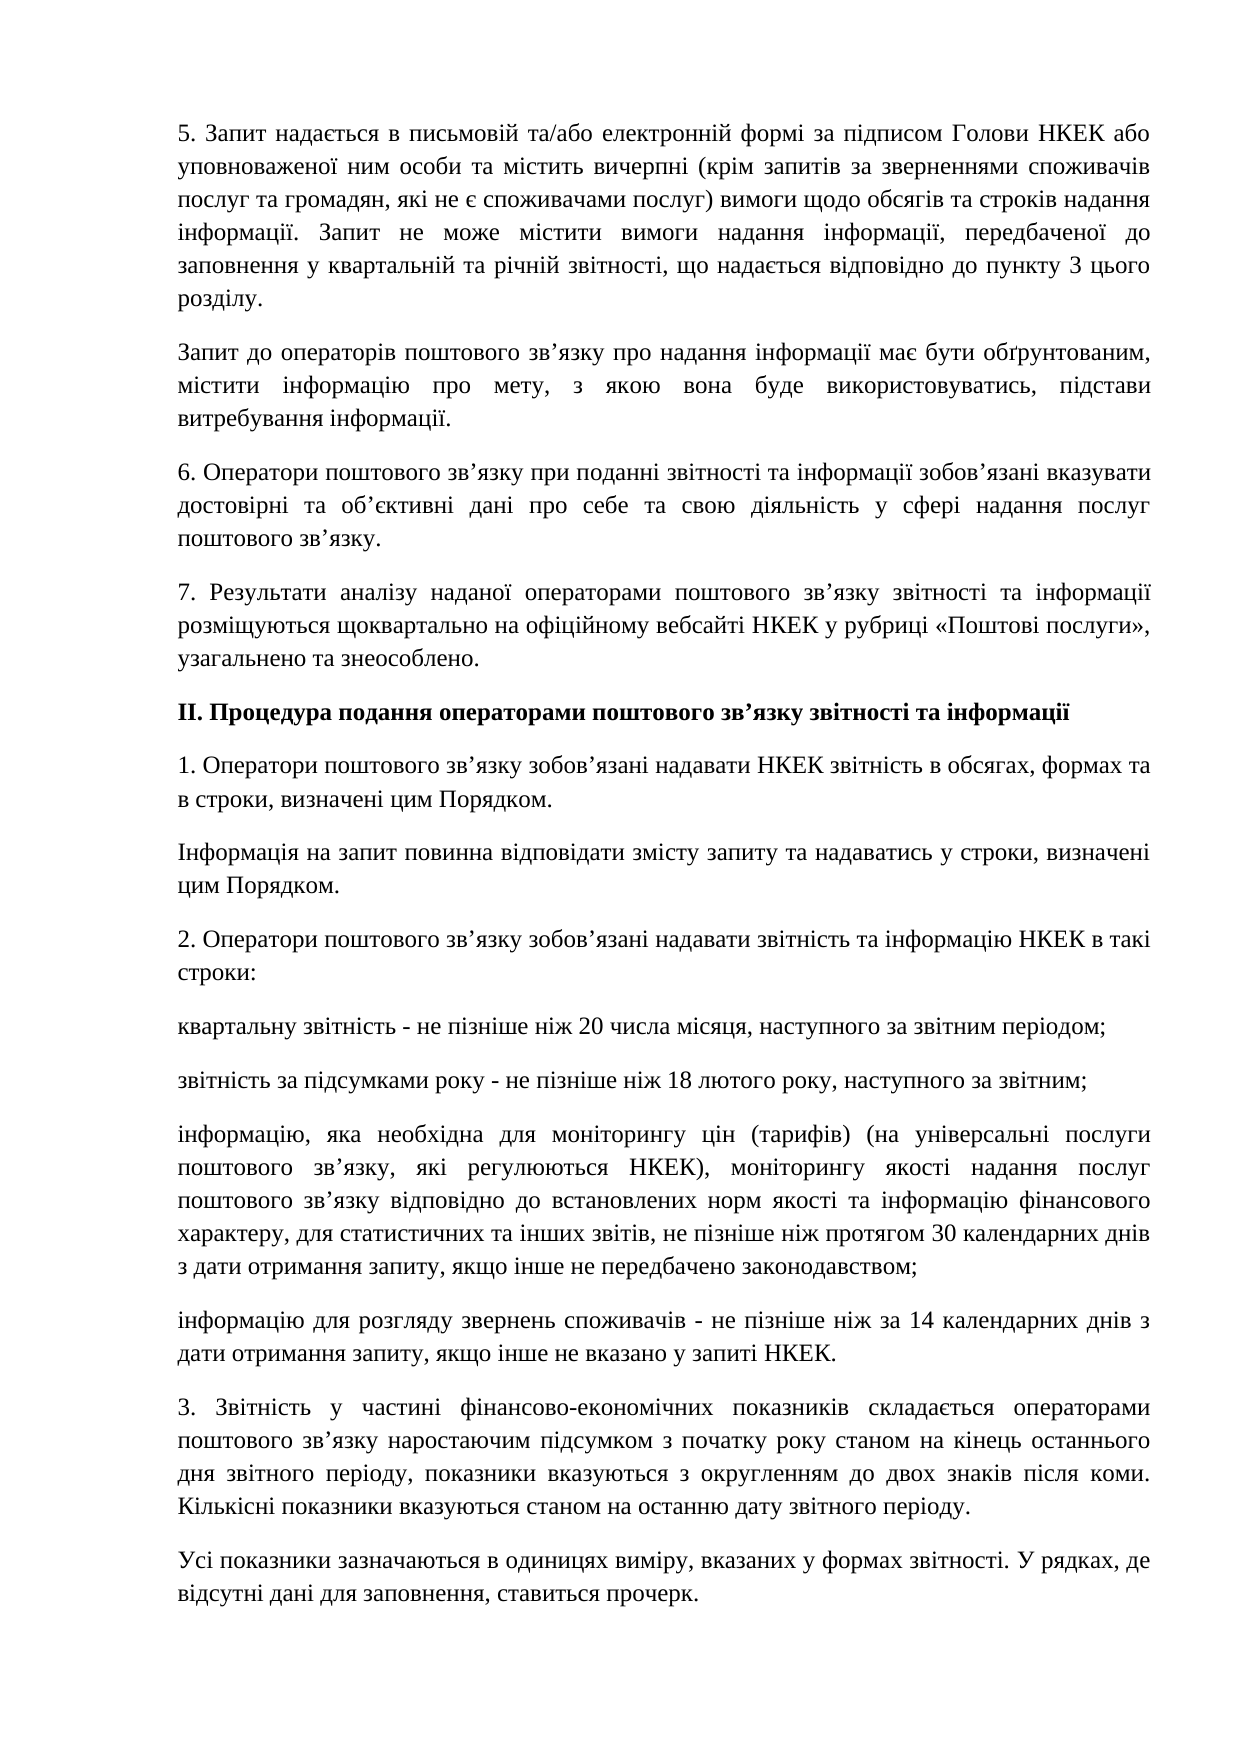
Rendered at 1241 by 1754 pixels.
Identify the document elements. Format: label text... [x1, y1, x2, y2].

text Запит до операторів поштового зв’язку про надання інформації має бути обґрунтованим, містити інформацію про мету, з якою вона буде використовуватись, підстави витребування інформації. [177, 337, 1152, 432]
text 7. Результати аналізу наданої операторами поштового зв’язку звітності та інформації розміщуються щоквартально на офіційному вебсайті НКЕК у рубриці «Поштові послуги», узагальнено та знеособлено. [177, 577, 1152, 672]
text Усі показники зазначаються в одиницях виміру, вказаних у формах звітності. У рядках, де відсутні дані для заповнення, ставиться прочерк. [177, 1545, 1152, 1606]
text звітність за підсумками року - не пізніше ніж 18 лютого року, наступного за звітним; [177, 1065, 1152, 1094]
text квартальну звітність - не пізніше ніж 20 числа місяця, наступного за звітним періодом; [177, 1011, 1152, 1040]
text 3. Звітність у частині фінансово-економічних показників складається операторами поштового зв’язку наростаючим підсумком з початку року станом на кінець останнього дня звітного періоду, показники вказуються з округленням до двох знаків після коми. Кількісні показники вказуються станом на останню дату звітного періоду. [177, 1392, 1152, 1519]
text Інформація на запит повинна відповідати змісту запиту та надаватись у строки, визначені цим Порядком. [177, 837, 1152, 899]
text 5. Запит надається в письмовій та/або електронній формі за підписом Голови НКЕК або уповноваженої ним особи та містить вичерпні (крім запитів за зверненнями споживачів послуг та громадян, які не є споживачами послуг) вимоги щодо обсягів та строків надання інформації. Запит не може містити вимоги надання інформації, передбаченої до заповнення у квартальній та річній звітності, що надається відповідно до пункту 3 цього розділу. [177, 118, 1152, 312]
text інформацію для розгляду звернень споживачів - не пізніше ніж за 14 календарних днів з дати отримання запиту, якщо інше не вказано у запиті НКЕК. [177, 1305, 1152, 1367]
text 6. Оператори поштового зв’язку при поданні звітності та інформації зобов’язані вказувати достовірні та об’єктивні дані про себе та свою діяльність у сфері надання послуг поштового зв’язку. [177, 457, 1152, 552]
text інформацію, яка необхідна для моніторингу цін (тарифів) (на універсальні послуги поштового зв’язку, які регулюються НКЕК), моніторингу якості надання послуг поштового зв’язку відповідно до встановлених норм якості та інформацію фінансового характеру, для статистичних та інших звітів, не пізніше ніж протягом 30 календарних днів з дати отримання запиту, якщо інше не передбачено законодавством; [177, 1119, 1152, 1280]
text 2. Оператори поштового зв’язку зобов’язані надавати звітність та інформацію НКЕК в такі строки: [177, 924, 1152, 986]
text 1. Оператори поштового зв’язку зобов’язані надавати НКЕК звітність в обсягах, формах та в строки, визначені цим Порядком. [177, 751, 1152, 812]
text II. Процедура подання операторами поштового зв’язку звітності та інформації [177, 697, 1152, 726]
